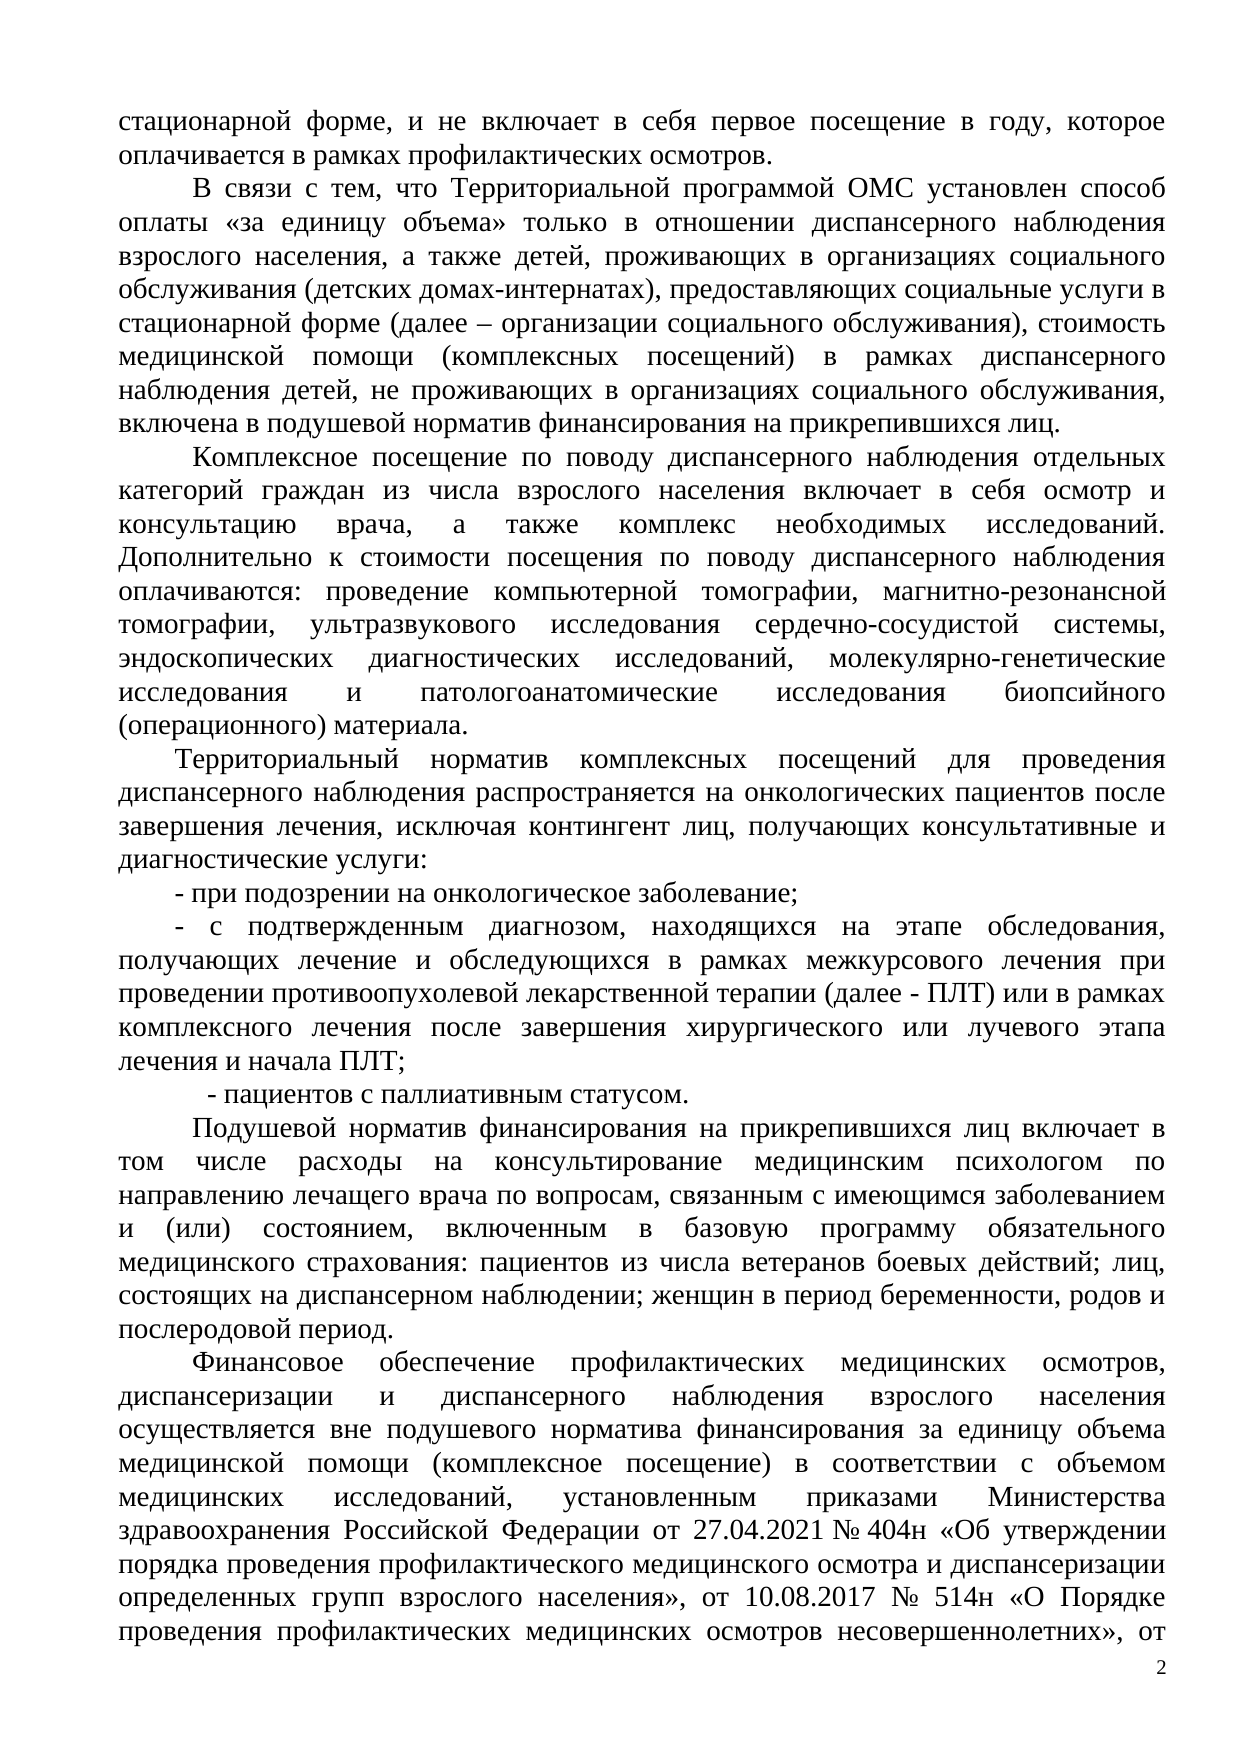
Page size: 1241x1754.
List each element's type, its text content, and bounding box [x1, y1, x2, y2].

text Территориальный норматив комплексных посещений для проведения диспансерного наблюдения распространяется на онкологических пациентов после завершения лечения, исключая контингент лиц, получающих консультативные и диагностические услуги: [118, 741, 1167, 875]
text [118, 1344, 1167, 1646]
text - пациентов с паллиативным статусом. [118, 1076, 1167, 1110]
text Комплексное посещение по поводу диспансерного наблюдения отдельных категорий граждан из числа взрослого населения включает в себя осмотр и консультацию врача, а также комплекс необходимых исследований. Дополнительно к стоимости посещения по поводу диспансерного наблюдения оплачиваются: проведение компьютерной томографии, магнитно-резонансной томографии, ультразвукового исследования сердечно-сосудистой системы, эндоскопических диагностических исследований, молекулярно-генетические исследования и патологоанатомические исследования биопсийного (операционного) материала. [118, 439, 1167, 741]
text - при подозрении на онкологическое заболевание; [118, 875, 1167, 908]
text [118, 103, 1167, 171]
text - с подтвержденным диагнозом, находящихся на этапе обследования, получающих лечение и обследующихся в рамках межкурсового лечения при проведении противоопухолевой лекарственной терапии (далее - ПЛТ) или в рамках комплексного лечения после завершения хирургического или лучевого этапа лечения и начала ПЛТ; [118, 908, 1167, 1076]
text В связи с тем, что Территориальной программой ОМС установлен способ оплаты «за единицу объема» только в отношении диспансерного наблюдения взрослого населения, а также детей, проживающих в организациях социального обслуживания (детских домах-интернатах), предоставляющих социальные услуги в стационарной форме (далее – организации социального обслуживания), стоимость медицинской помощи (комплексных посещений) в рамках диспансерного наблюдения детей, не проживающих в организациях социального обслуживания, включена в подушевой норматив финансирования на прикрепившихся лиц. [118, 171, 1167, 439]
text Подушевой норматив финансирования на прикрепившихся лиц включает в том числе расходы на консультирование медицинским психологом по направлению лечащего врача по вопросам, связанным с имеющимся заболеванием и (или) состоянием, включенным в базовую программу обязательного медицинского страхования: пациентов из числа ветеранов боевых действий; лиц, состоящих на диспансерном наблюдении; женщин в период беременности, родов и послеродовой период. [118, 1110, 1167, 1344]
